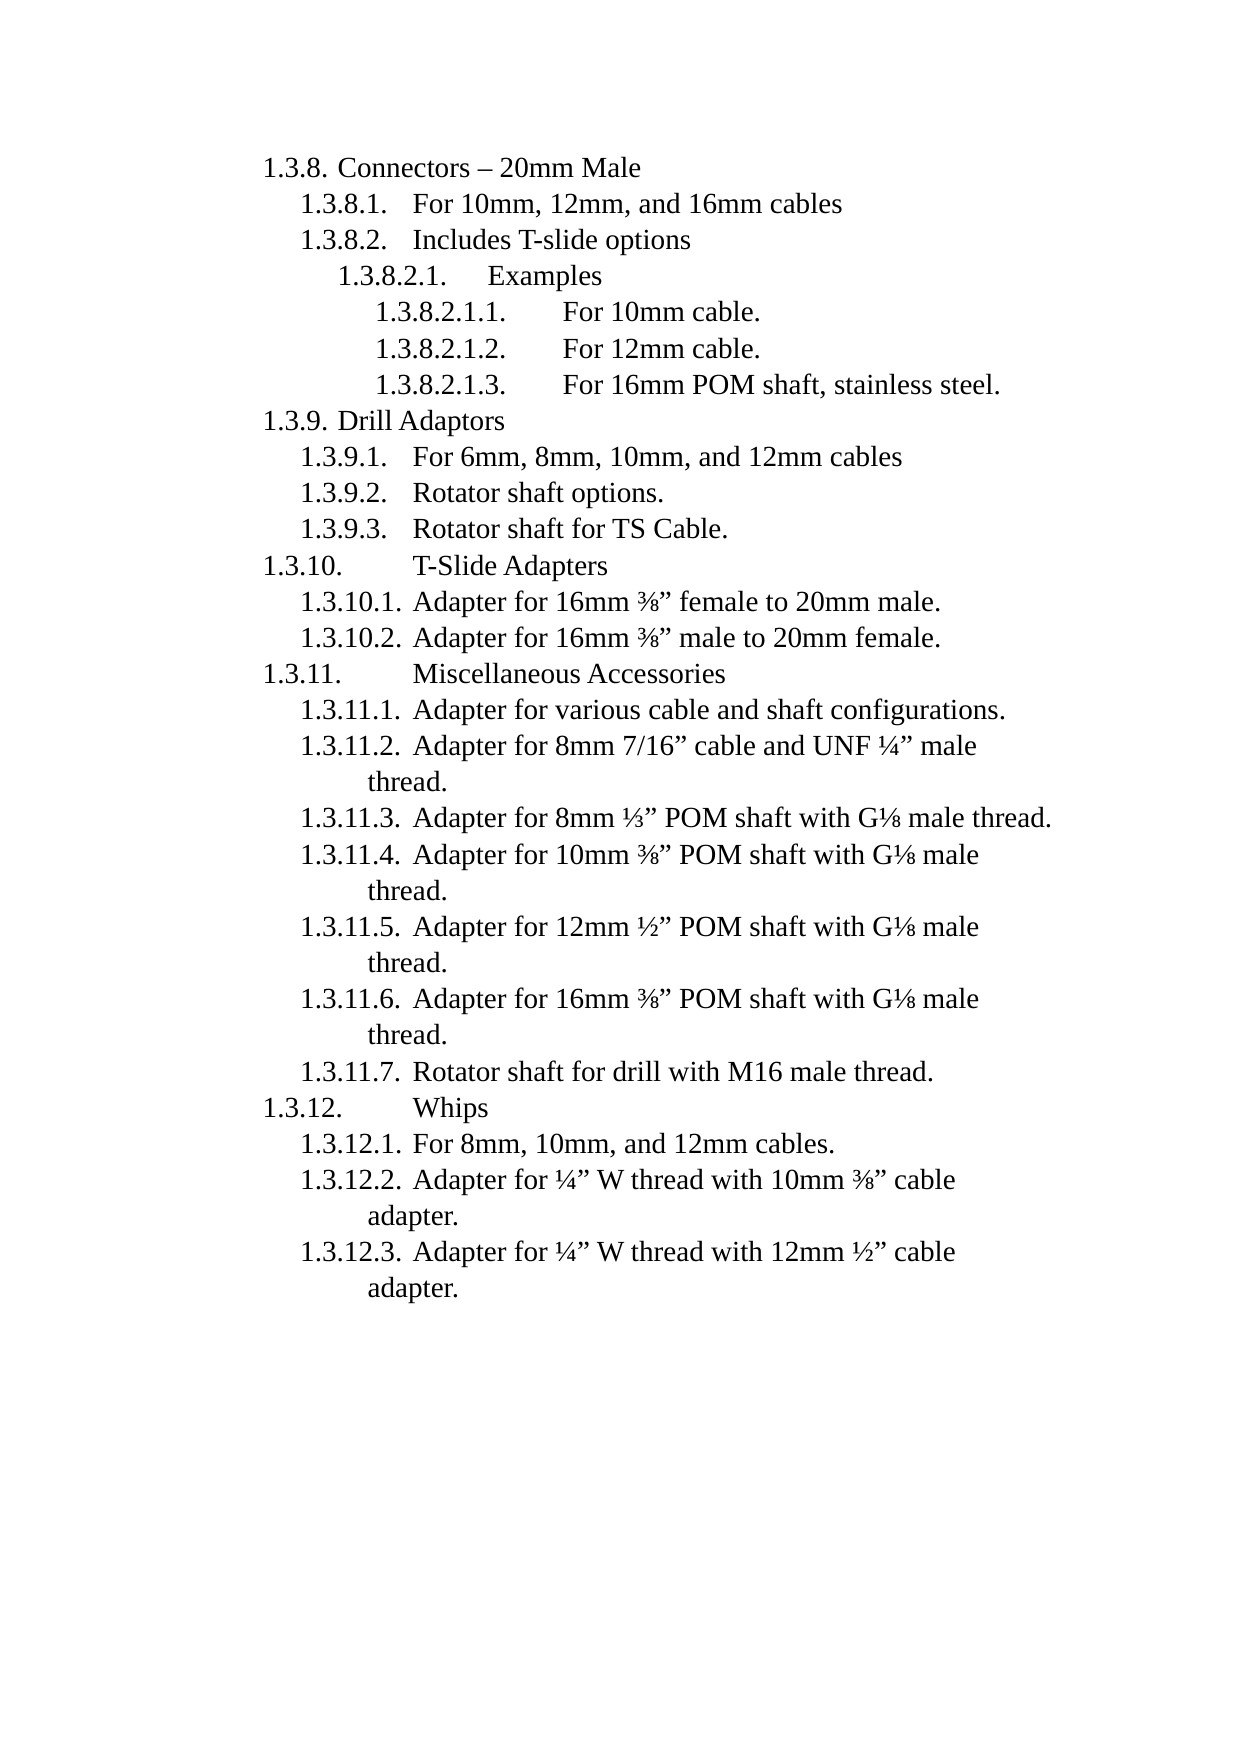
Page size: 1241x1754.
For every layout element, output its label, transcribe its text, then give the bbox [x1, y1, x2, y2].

list Adapter for 16mm ⅜” male to 20mm female. [300, 620, 1053, 653]
list Adapter for 8mm ⅓” POM shaft with G⅛ male thread. [300, 801, 1053, 834]
list Adapter for 8mm 7/16” cable and UNF ¼” male thread. [300, 728, 1053, 798]
list For 6mm, 8mm, 10mm, and 12mm cables [300, 439, 1053, 473]
list Adapter for 16mm ⅜” POM shaft with G⅛ male thread. [300, 981, 1053, 1051]
list Examples [337, 258, 1053, 292]
list T-Slide Adapters [262, 548, 1053, 581]
list Whips [262, 1090, 1053, 1123]
list Miscellaneous Accessories [262, 656, 1053, 689]
list Adapter for 10mm ⅜” POM shaft with G⅛ male thread. [300, 837, 1053, 906]
list Adapter for 12mm ½” POM shaft with G⅛ male thread. [300, 909, 1053, 979]
list For 12mm cable. [375, 331, 1053, 364]
list Adapter for ¼” W thread with 10mm ⅜” cable adapter. [300, 1162, 1053, 1232]
list For 10mm, 12mm, and 16mm cables [300, 186, 1053, 220]
list For 10mm cable. [375, 294, 1053, 328]
list Connectors – 20mm Male [262, 150, 1053, 183]
list For 16mm POM shaft, stainless steel. [375, 367, 1053, 400]
list Rotator shaft options. [300, 475, 1053, 509]
list Adapter for various cable and shaft configurations. [300, 692, 1053, 726]
list Rotator shaft for drill with M16 male thread. [300, 1054, 1053, 1087]
list Includes T-slide options [300, 222, 1053, 256]
list Rotator shaft for TS Cable. [300, 511, 1053, 545]
list Adapter for ¼” W thread with 12mm ½” cable adapter. [300, 1234, 1053, 1304]
list For 8mm, 10mm, and 12mm cables. [300, 1126, 1053, 1159]
list Adapter for 16mm ⅜” female to 20mm male. [300, 584, 1053, 617]
list Drill Adaptors [262, 403, 1053, 437]
